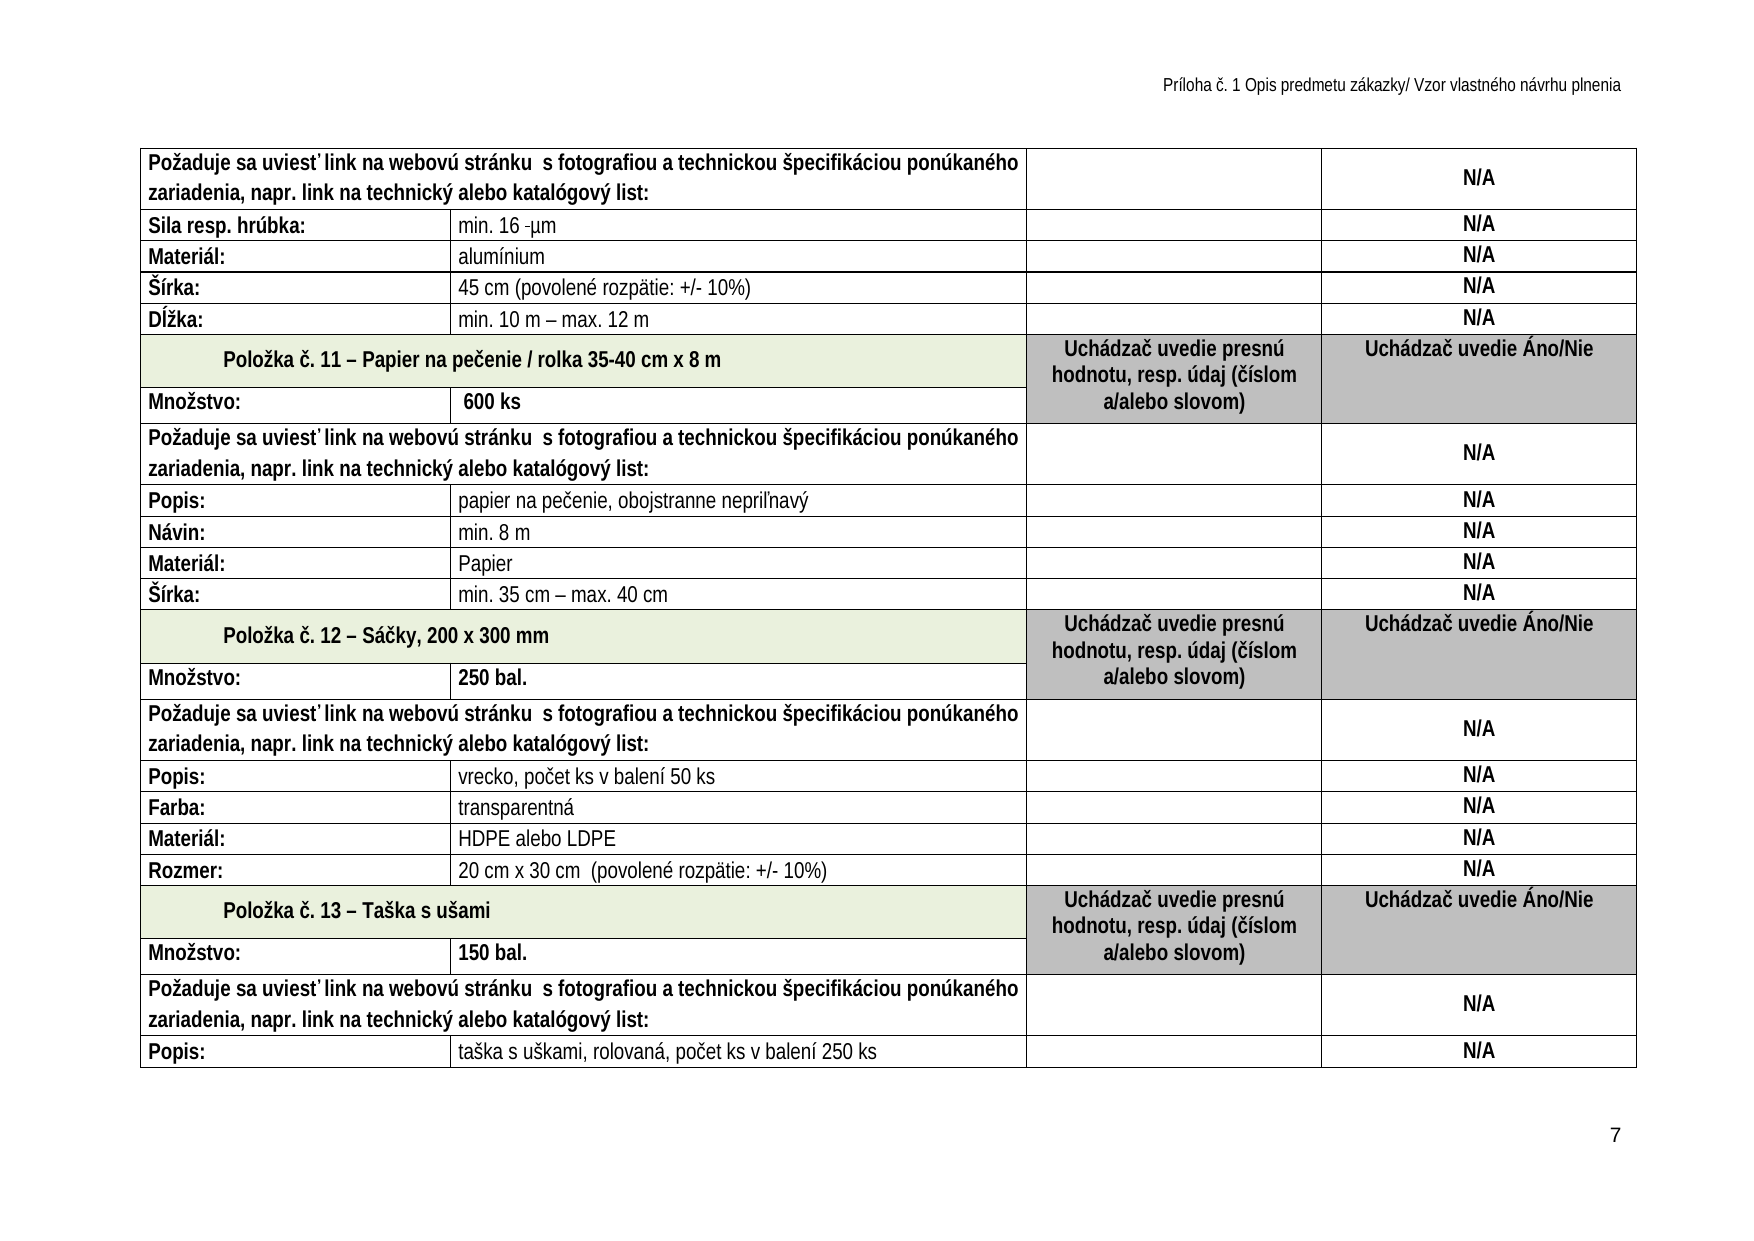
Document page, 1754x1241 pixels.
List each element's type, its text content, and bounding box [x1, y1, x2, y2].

table_cell N/A [1322, 424, 1636, 484]
table_cell [1027, 579, 1321, 609]
table_cell N/A [1322, 761, 1636, 791]
table_cell N/A [1322, 824, 1636, 854]
table_cell [1027, 700, 1321, 760]
table_cell N/A [1322, 485, 1636, 516]
table_cell Rozmer: [141, 855, 450, 885]
table_cell N/A [1322, 149, 1636, 209]
table_cell Materiál: [141, 241, 450, 271]
table_cell 45 cm (povolené rozpätie: +/- 10%) [451, 273, 1026, 303]
table_cell Uchádzač uvedie Áno/Nie [1322, 335, 1636, 423]
table_cell [1027, 273, 1321, 303]
table_cell HDPE alebo LDPE [451, 824, 1026, 854]
table_cell 250 bal. [451, 664, 1026, 699]
table_cell vrecko, počet ks v balení 50 ks [451, 761, 1026, 791]
table_cell 600 ks [451, 388, 1026, 423]
table_cell Uchádzač uvedie presnú hodnotu, resp. údaj (číslom a/alebo slovom) [1027, 335, 1321, 423]
table_cell [1027, 1036, 1321, 1067]
table_cell N/A [1322, 210, 1636, 240]
table_cell N/A [1322, 241, 1636, 271]
table_cell Položka č. 13 – Taška s ušami [141, 886, 1026, 938]
table_cell Uchádzač uvedie Áno/Nie [1322, 610, 1636, 699]
table_cell Dĺžka: [141, 304, 450, 334]
table_cell N/A [1322, 273, 1636, 303]
table_cell N/A [1322, 548, 1636, 578]
table_cell Položka č. 11 – Papier na pečenie / rolka 35-40 cm x 8 m [141, 335, 1026, 387]
table_cell Šírka: [141, 579, 450, 609]
table_cell Uchádzač uvedie Áno/Nie [1322, 886, 1636, 974]
table_cell [1027, 855, 1321, 885]
table_cell [1027, 424, 1321, 484]
table_cell [1027, 241, 1321, 271]
table_cell Materiál: [141, 548, 450, 578]
table_cell N/A [1322, 579, 1636, 609]
table_cell [1027, 792, 1321, 822]
table_cell N/A [1322, 700, 1636, 760]
table_cell [1027, 210, 1321, 240]
table_cell papier na pečenie, obojstranne nepriľnavý [451, 485, 1026, 516]
table_cell [1027, 975, 1321, 1035]
table_cell Papier [451, 548, 1026, 578]
table_cell Šírka: [141, 273, 450, 303]
table_cell [1027, 485, 1321, 516]
table_cell Uchádzač uvedie presnú hodnotu, resp. údaj (číslom a/alebo slovom) [1027, 886, 1321, 974]
table_cell N/A [1322, 975, 1636, 1035]
table_cell [1027, 304, 1321, 334]
table_cell alumínium [451, 241, 1026, 271]
table_cell [1027, 149, 1321, 209]
table_cell transparentná [451, 792, 1026, 822]
table_cell taška s uškami, rolovaná, počet ks v balení 250 ks [451, 1036, 1026, 1067]
table_cell [1027, 517, 1321, 547]
table_cell Farba: [141, 792, 450, 822]
table_cell Množstvo: [141, 939, 450, 974]
table_cell min. 10 m – max. 12 m [451, 304, 1026, 334]
table_cell N/A [1322, 1036, 1636, 1067]
table_cell Popis: [141, 485, 450, 516]
table_cell Popis: [141, 761, 450, 791]
table_cell min. 16 µm [451, 210, 1026, 240]
table_cell Uchádzač uvedie presnú hodnotu, resp. údaj (číslom a/alebo slovom) [1027, 610, 1321, 699]
table_cell Návin: [141, 517, 450, 547]
table_cell Položka č. 12 – Sáčky, 200 x 300 mm [141, 610, 1026, 663]
table_cell 20 cm x 30 cm (povolené rozpätie: +/- 10%) [451, 855, 1026, 885]
table_cell Množstvo: [141, 664, 450, 699]
table_cell [1027, 548, 1321, 578]
table_cell N/A [1322, 855, 1636, 885]
table_cell min. 35 cm – max. 40 cm [451, 579, 1026, 609]
table_cell Popis: [141, 1036, 450, 1067]
table_cell Materiál: [141, 824, 450, 854]
table_cell Množstvo: [141, 388, 450, 423]
table_cell N/A [1322, 517, 1636, 547]
table_cell N/A [1322, 304, 1636, 334]
table_cell [1027, 761, 1321, 791]
table_cell min. 8 m [451, 517, 1026, 547]
table_cell N/A [1322, 792, 1636, 822]
table_cell Sila resp. hrúbka: [141, 210, 450, 240]
table_cell 150 bal. [451, 939, 1026, 974]
table_cell [1027, 824, 1321, 854]
